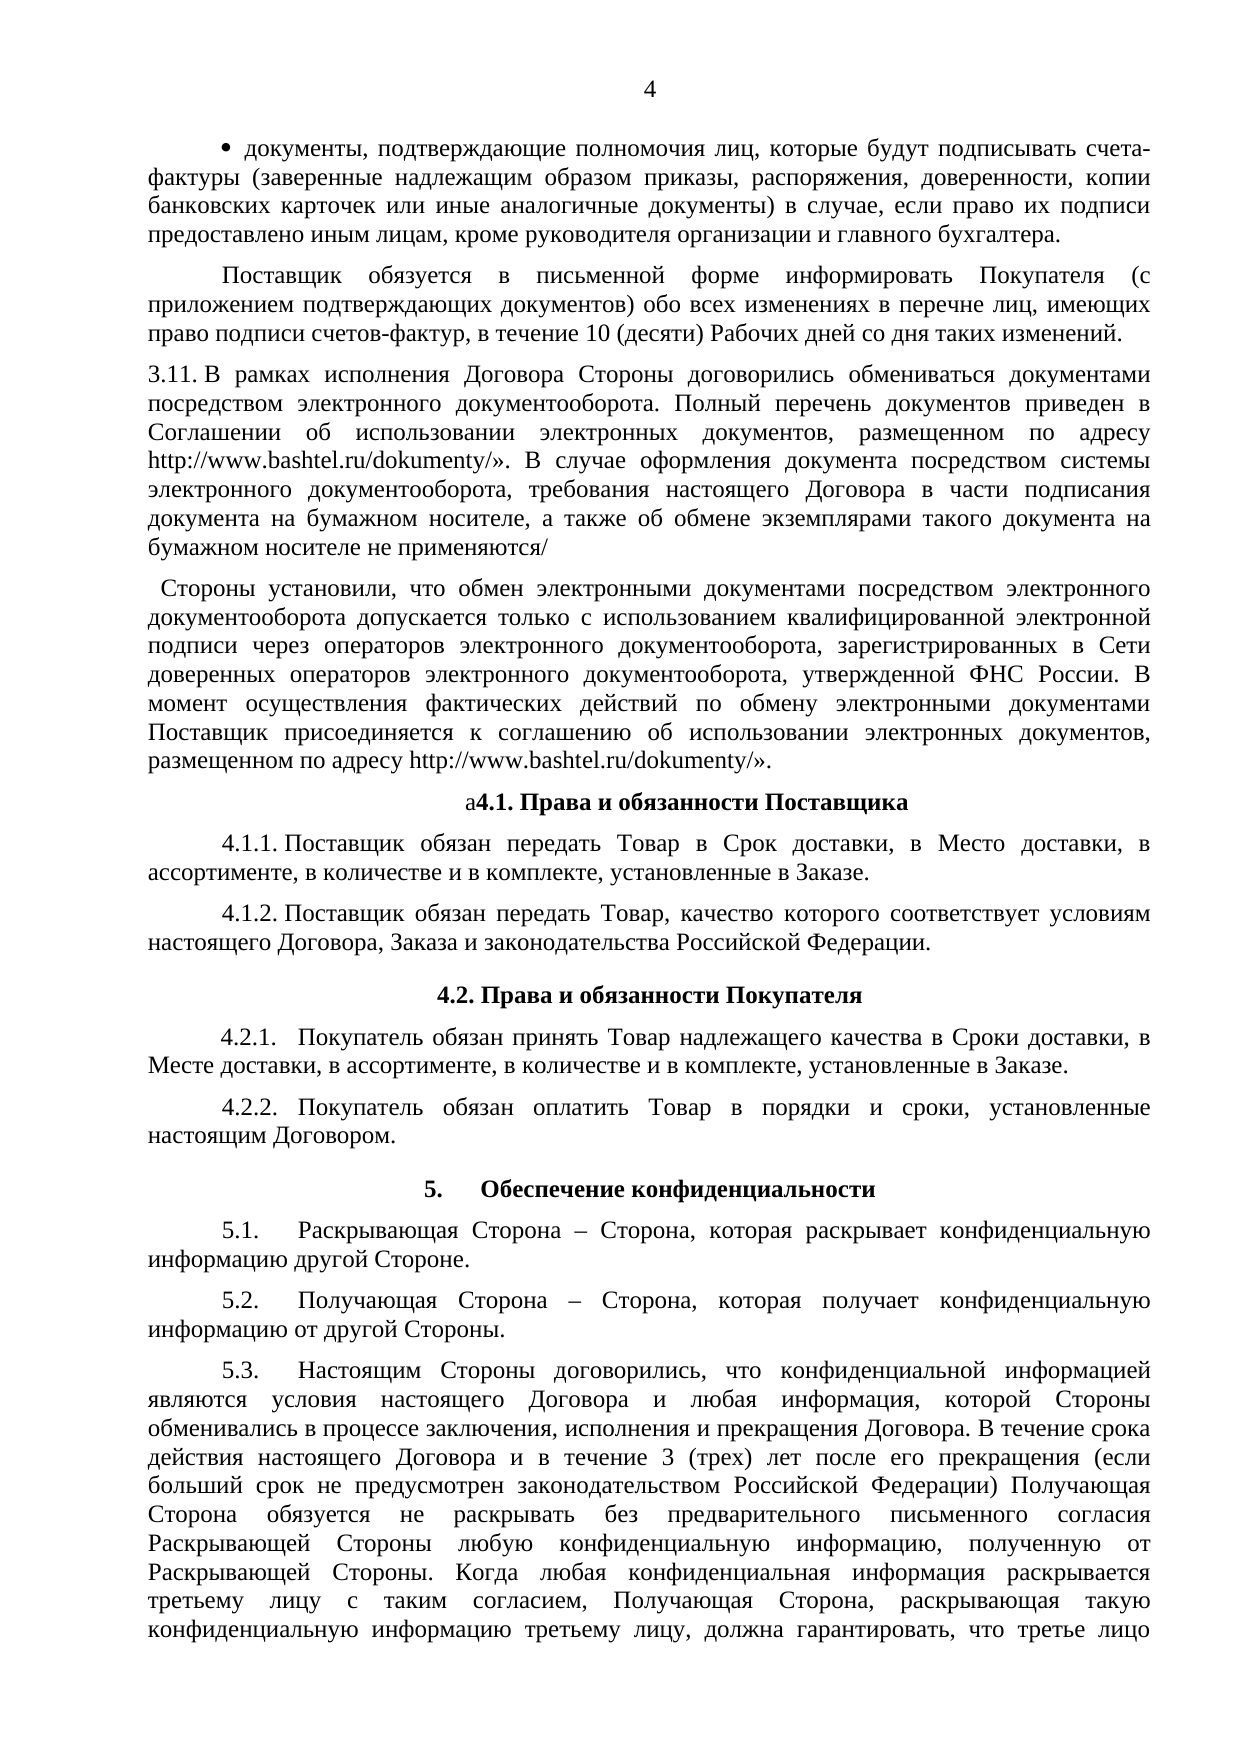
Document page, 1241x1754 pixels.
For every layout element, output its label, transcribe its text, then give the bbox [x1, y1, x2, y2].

text 4.2. Права и обязанности Покупателя [148, 980, 1152, 1009]
list Поставщик обязан передать Товар, качество которого соответствует условиям настоящего Договора, Заказа и законодательства Российской Федерации. [148, 898, 1152, 955]
list Получающая Сторона – Сторона, которая получает конфиденциальную информацию от другой Стороны. [148, 1285, 1152, 1343]
text Поставщик обязуется в письменной форме информировать Покупателя (с приложением подтверждающих документов) обо всех изменениях в перечне лиц, имеющих право подписи счетов-фактур, в течение 10 (десяти) Рабочих дней со дня таких изменений. [148, 260, 1152, 347]
list Обеспечение конфиденциальности [148, 1174, 1152, 1203]
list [148, 1355, 1152, 1643]
list Покупатель обязан оплатить Товар в порядки и сроки, установленные настоящим Договором. [148, 1092, 1152, 1149]
list документы, подтверждающие полномочия лиц, которые будут подписывать счета-фактуры (заверенные надлежащим образом приказы, распоряжения, доверенности, копии банковских карточек или иные аналогичные документы) в случае, если право их подписи предоставлено иным лицам, кроме руководителя организации и главного бухгалтера. [148, 133, 1152, 248]
text а4.1. Права и обязанности Поставщика [148, 787, 1152, 815]
list Покупатель обязан принять Товар надлежащего качества в Сроки доставки, в Месте доставки, в ассортименте, в количестве и в комплекте, установленные в Заказе. [148, 1022, 1152, 1079]
list В рамках исполнения Договора Стороны договорились обмениваться документами посредством электронного документооборота. Полный перечень документов приведен в Соглашении об использовании электронных документов, размещенном по адресу http://www.bashtel.ru/dokumenty/». В случае оформления документа посредством системы электронного документооборота, требования настоящего Договора в части подписания документа на бумажном носителе, а также об обмене экземплярами такого документа на бумажном носителе не применяются/ [148, 359, 1152, 560]
text Стороны установили, что обмен электронными документами посредством электронного документооборота допускается только с использованием квалифицированной электронной подписи через операторов электронного документооборота, зарегистрированных в Сети доверенных операторов электронного документооборота, утвержденной ФНС России. В момент осуществления фактических действий по обмену электронными документами Поставщик присоединяется к соглашению об использовании электронных документов, размещенном по адресу http://www.bashtel.ru/dokumenty/». [148, 573, 1152, 774]
list Раскрывающая Сторона – Сторона, которая раскрывает конфиденциальную информацию другой Стороне. [148, 1215, 1152, 1273]
list Поставщик обязан передать Товар в Срок доставки, в Место доставки, в ассортименте, в количестве и в комплекте, установленные в Заказе. [148, 828, 1152, 885]
